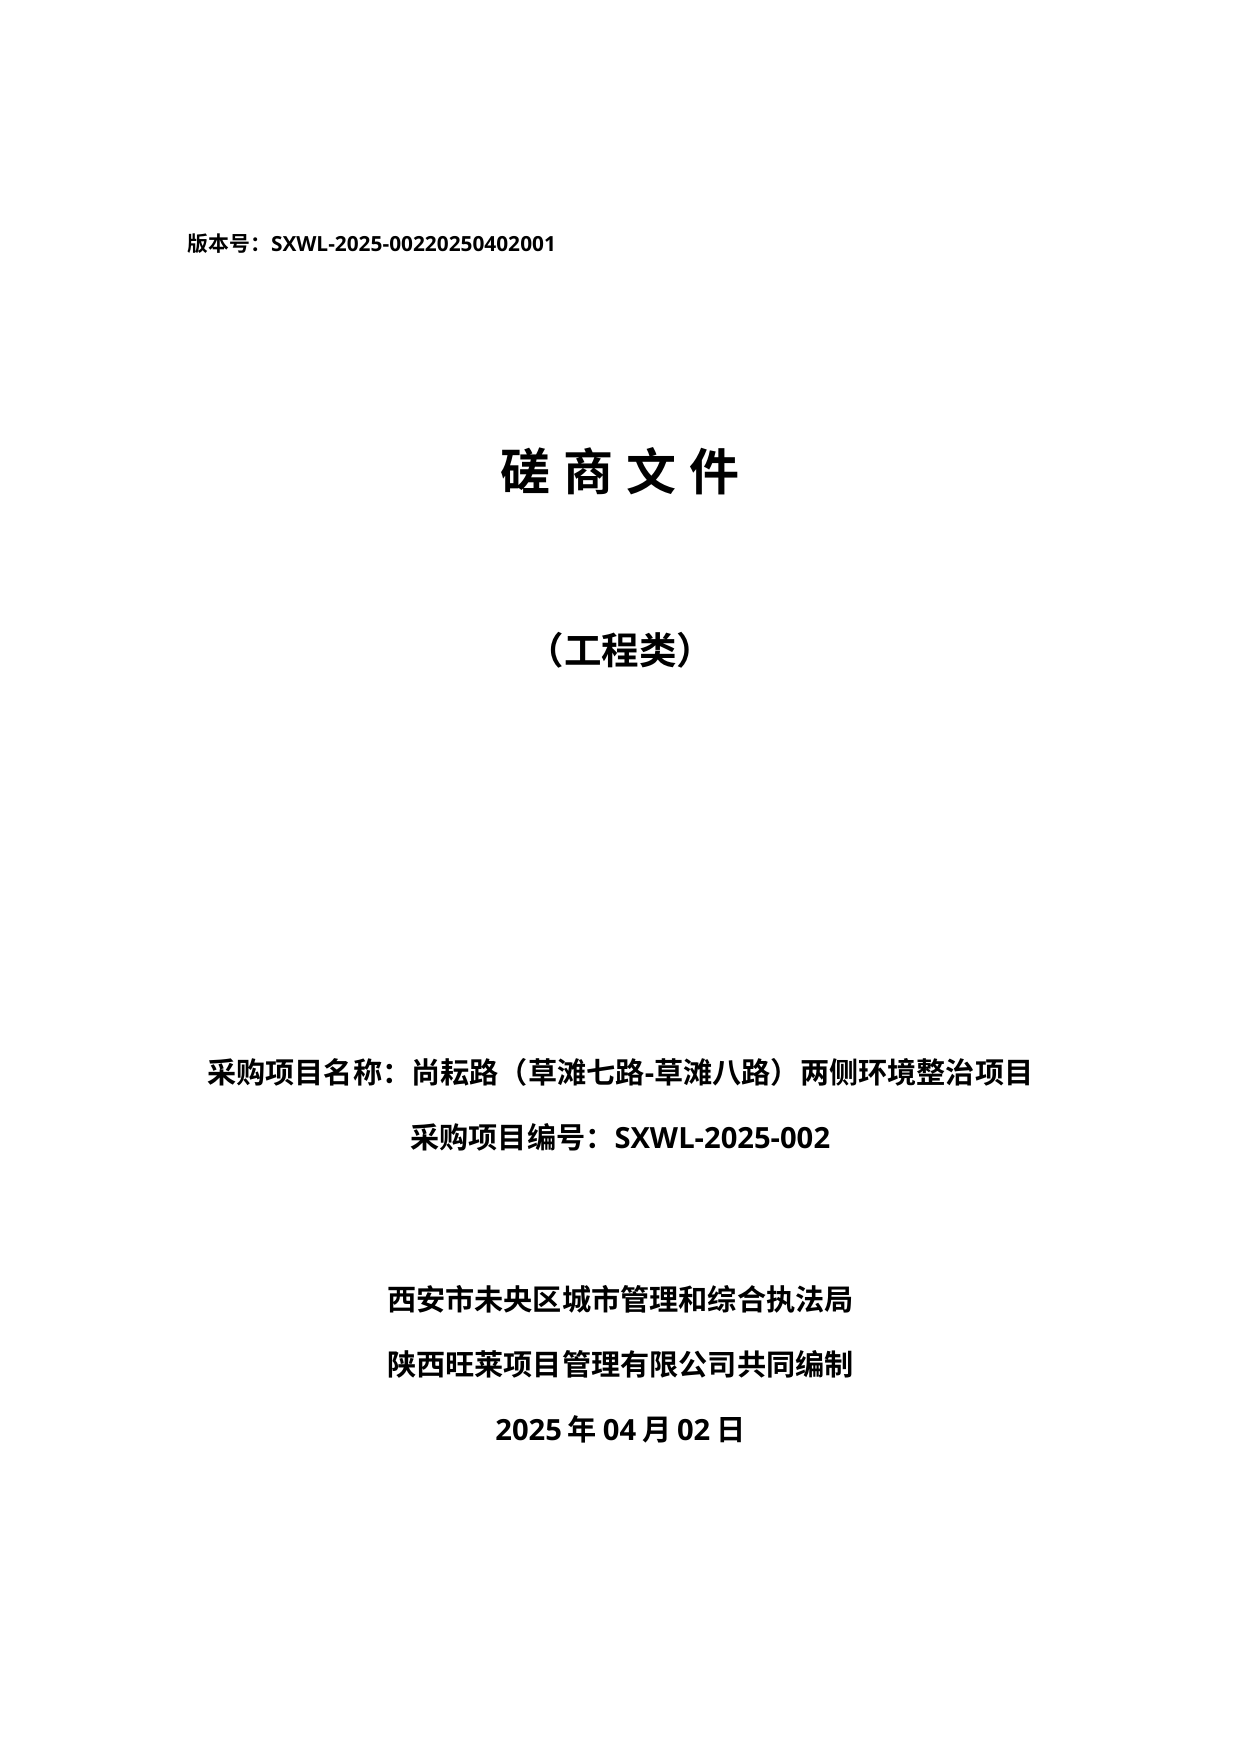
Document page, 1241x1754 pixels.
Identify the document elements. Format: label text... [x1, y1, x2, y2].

text 西安市未央区城市管理和综合执法局 [187, 1267, 1053, 1332]
text 2025年04月02日 [187, 1397, 1053, 1462]
text 采购项目名称：尚耘路（草滩七路-草滩八路）两侧环境整治项目 [187, 1039, 1053, 1104]
text 陕西旺莱项目管理有限公司共同编制 [187, 1332, 1053, 1397]
text 版本号：SXWL-2025-00220250402001 [187, 227, 1053, 422]
text 采购项目编号：SXWL-2025-002 [187, 1104, 1053, 1267]
text 磋 商 文 件 [187, 422, 1053, 617]
text （工程类） [187, 617, 1053, 1039]
